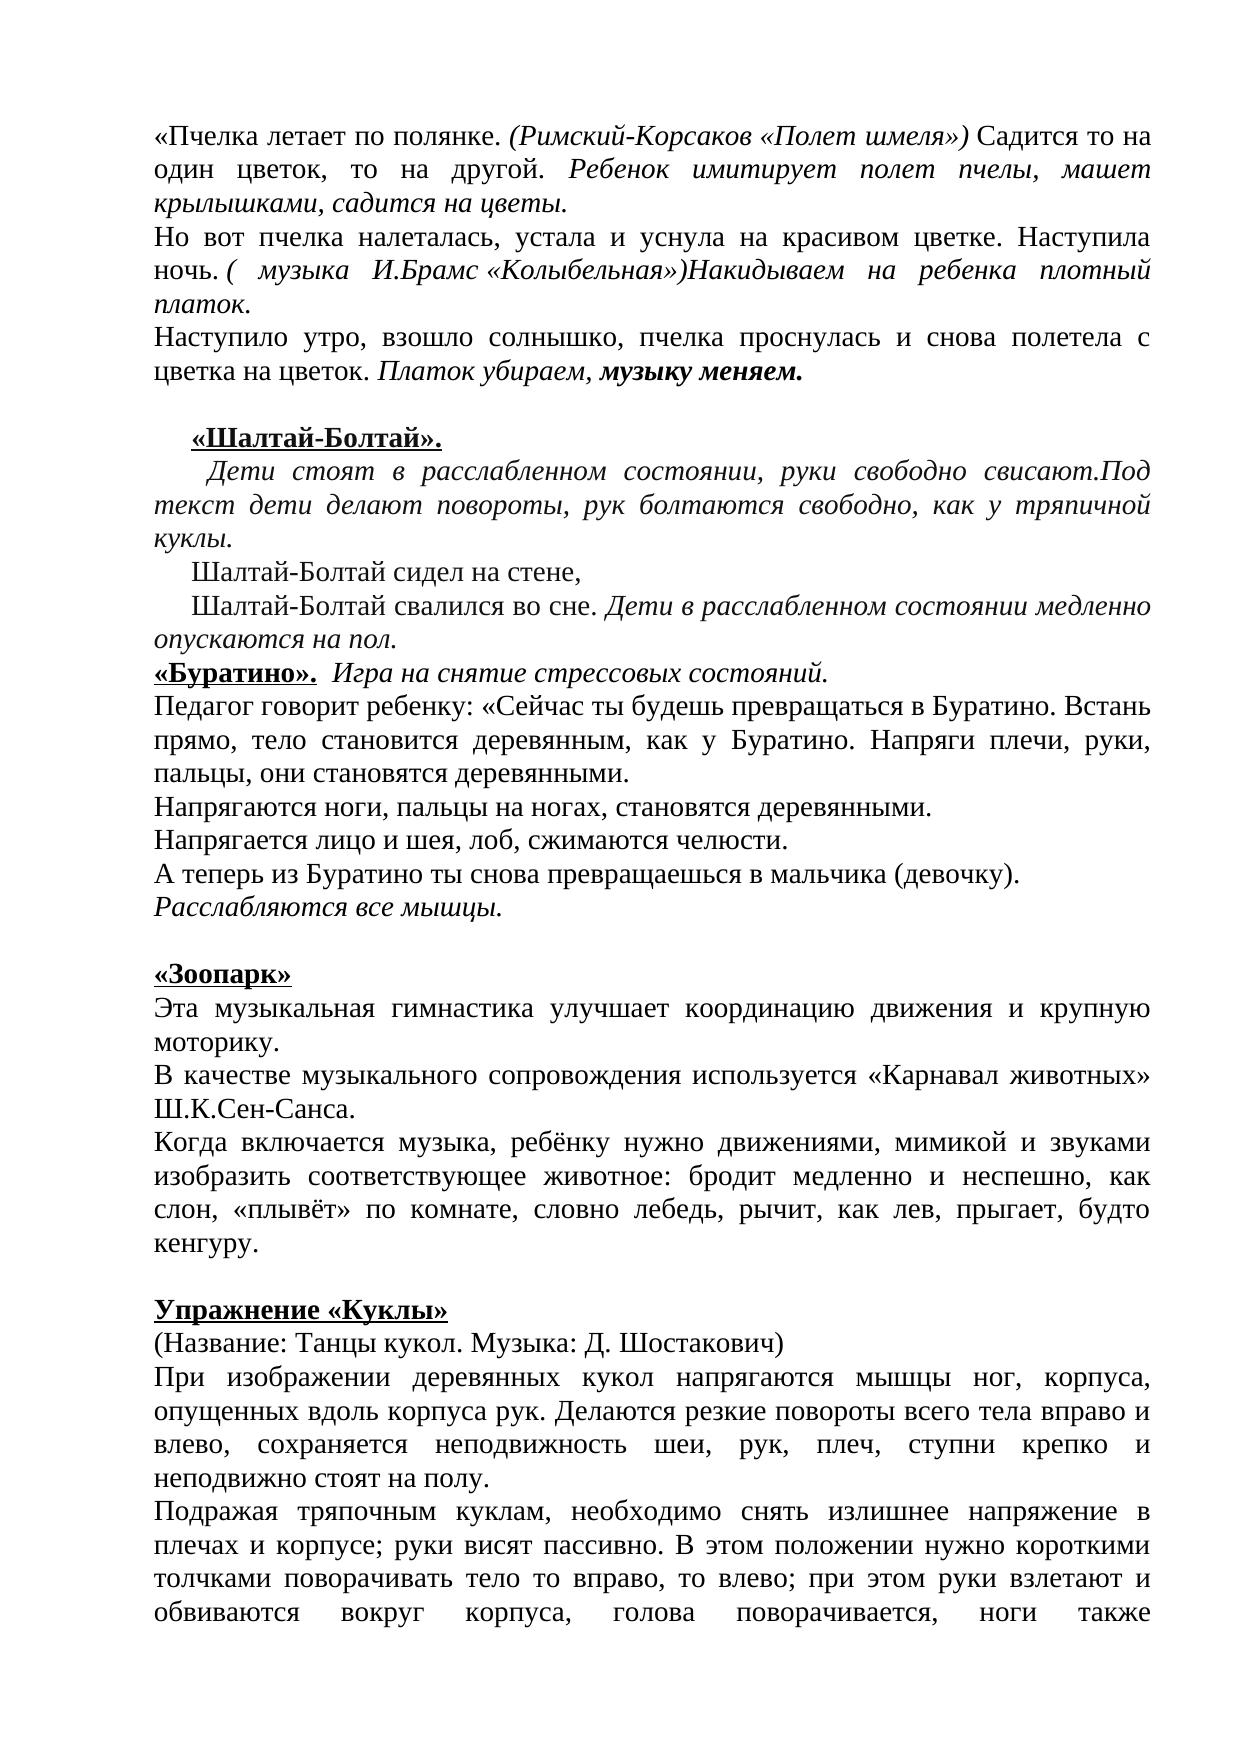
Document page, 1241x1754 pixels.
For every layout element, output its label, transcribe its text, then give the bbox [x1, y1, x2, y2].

text Расслабляются все мышцы. [153, 889, 1152, 923]
text Дети стоят в расслабленном состоянии, руки свободно свисают.Под текст дети делают повороты, рук болтаются свободно, как у тряпичной куклы. [153, 453, 1152, 554]
text А теперь из Буратино ты снова превращаешься в мальчика (девочку). [153, 856, 1152, 889]
text (Название: Танцы кукол. Музыка: Д. Шостакович) [153, 1326, 1152, 1359]
text Шалтай-Болтай сидел на стене, [153, 554, 1152, 588]
text Педагог говорит ребенку: «Сейчас ты будешь превращаться в Буратино. Встань прямо, тело становится деревянным, как у Буратино. Напряги плечи, руки, пальцы, они становятся деревянными. [153, 688, 1152, 789]
text Напрягаются ноги, пальцы на ногах, становятся деревянными. [153, 789, 1152, 822]
text «Пчелка летает по полянке. (Римский-Корсаков «Полет шмеля») Садится то на один цветок, то на другой. Ребенок имитирует полет пчелы, машет крылышками, садится на цветы. [153, 118, 1152, 219]
text При изображении деревянных кукол напрягаются мышцы ног, корпуса, опущенных вдоль корпуса рук. Делаются резкие повороты всего тела вправо и влево, сохраняется неподвижность шеи, рук, плеч, ступни крепко и неподвижно стоят на полу. [153, 1359, 1152, 1493]
text Шалтай-Болтай свалился во сне. Дети в расслабленном состоянии медленно опускаются на пол. [153, 588, 1152, 655]
text Наступило утро, взошло солнышко, пчелка проснулась и снова полетела с цветка на цветок. Платок убираем, музыку меняем. [153, 319, 1152, 386]
text Упражнение «Куклы» [153, 1292, 1152, 1326]
text «Шалтай-Болтай». [153, 420, 1152, 453]
text Но вот пчелка налеталась, устала и уснула на красивом цветке. Наступила ночь. ( музыка И.Брамс «Колыбельная»)Накидываем на ребенка плотный платок. [153, 219, 1152, 319]
text Эта музыкальная гимнастика улучшает координацию движения и крупную моторику. В качестве музыкального сопровождения используется «Карнавал животных» Ш.К.Сен-Санса. [153, 990, 1152, 1124]
text Когда включается музыка, ребёнку нужно движениями, мимикой и звуками изобразить соответствующее животное: бродит медленно и неспешно, как слон, «плывёт» по комнате, словно лебедь, рычит, как лев, прыгает, будто кенгуру. [153, 1124, 1152, 1258]
text Напрягается лицо и шея, лоб, сжимаются челюсти. [153, 822, 1152, 856]
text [153, 1493, 1152, 1627]
text «Буратино». Игра на снятие стрессовых состояний. [153, 655, 1152, 688]
text «Зоопарк» [153, 957, 1152, 990]
